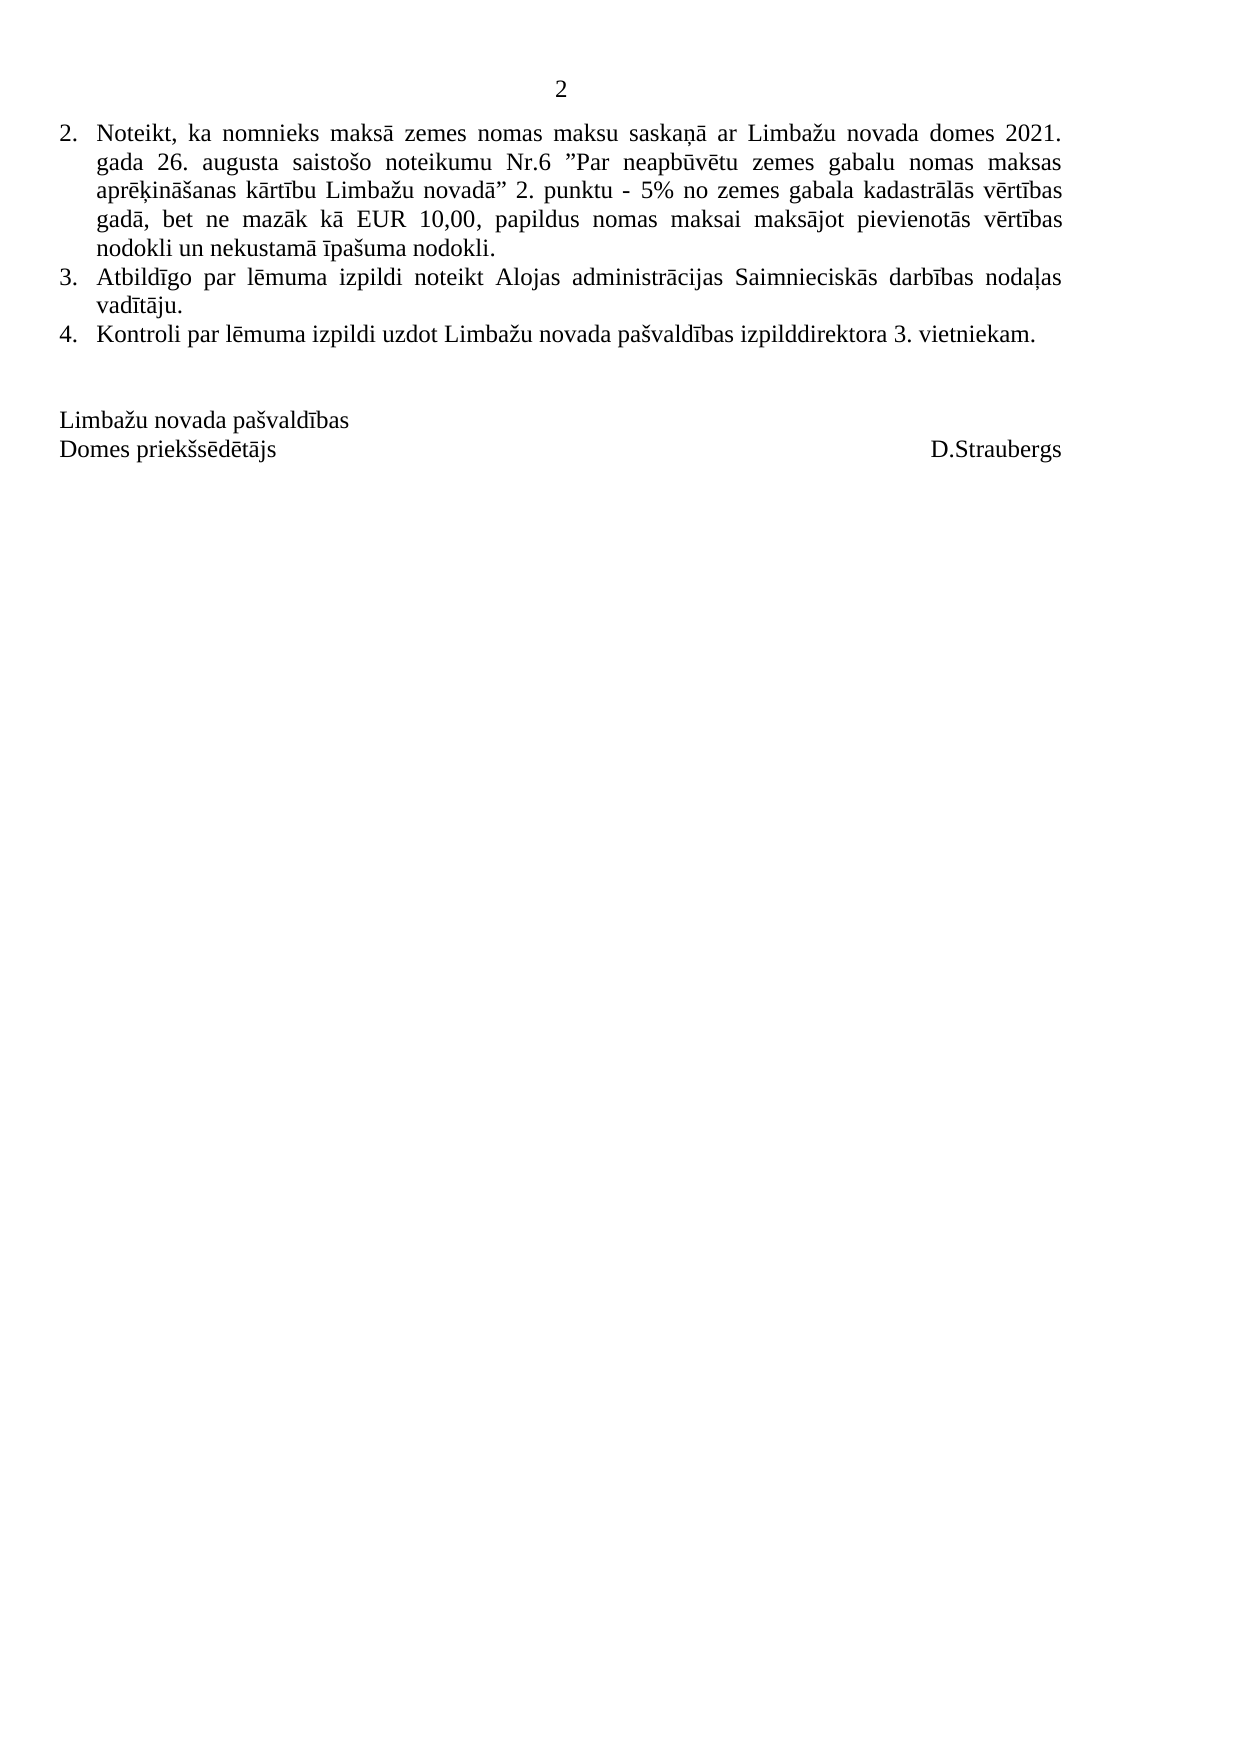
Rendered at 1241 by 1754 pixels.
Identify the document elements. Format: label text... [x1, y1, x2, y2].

text Limbažu novada pašvaldības [59, 406, 1063, 434]
list Kontroli par lēmuma izpildi uzdot Limbažu novada pašvaldības izpilddirektora 3. vietniekam. [59, 319, 1063, 348]
list Atbildīgo par lēmuma izpildi noteikt Alojas administrācijas Saimnieciskās darbības nodaļas vadītāju. [59, 262, 1063, 319]
text Domes priekšsēdētājs D.Straubergs [59, 434, 1063, 463]
list Noteikt, ka nomnieks maksā zemes nomas maksu saskaņā ar Limbažu novada domes 2021. gada 26. augusta saistošo noteikumu Nr.6 ”Par neapbūvētu zemes gabalu nomas maksas aprēķināšanas kārtību Limbažu novadā” 2. punktu - 5% no zemes gabala kadastrālās vērtības gadā, bet ne mazāk kā EUR 10,00, papildus nomas maksai maksājot pievienotās vērtības nodokli un nekustamā īpašuma nodokli. [59, 118, 1063, 262]
